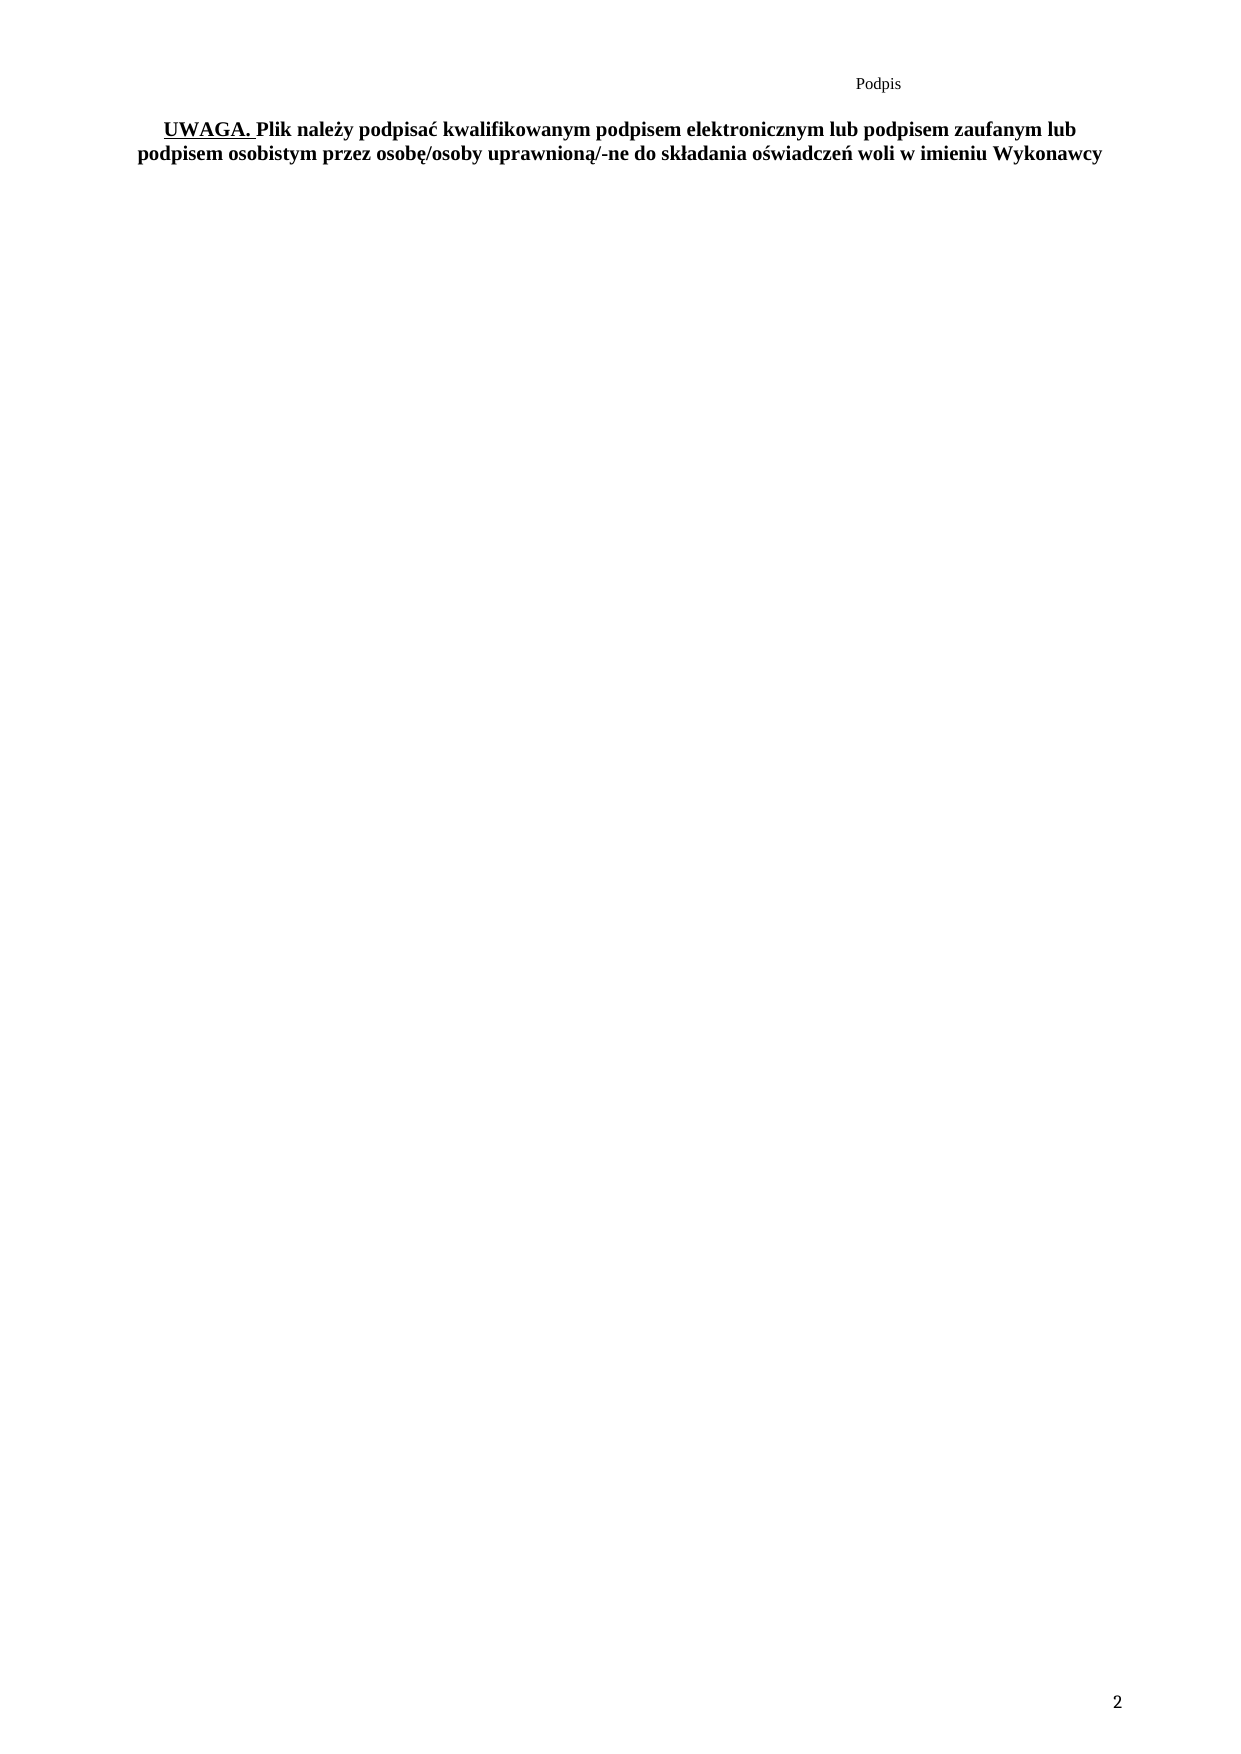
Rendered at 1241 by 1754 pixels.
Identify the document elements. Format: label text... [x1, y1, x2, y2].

text UWAGA. Plik należy podpisać kwalifikowanym podpisem elektronicznym lub podpisem zaufanym lub podpisem osobistym przez osobę/osoby uprawnioną/-ne do składania oświadczeń woli w imieniu Wykonawcy [118, 117, 1122, 165]
text Podpis [561, 74, 1122, 93]
